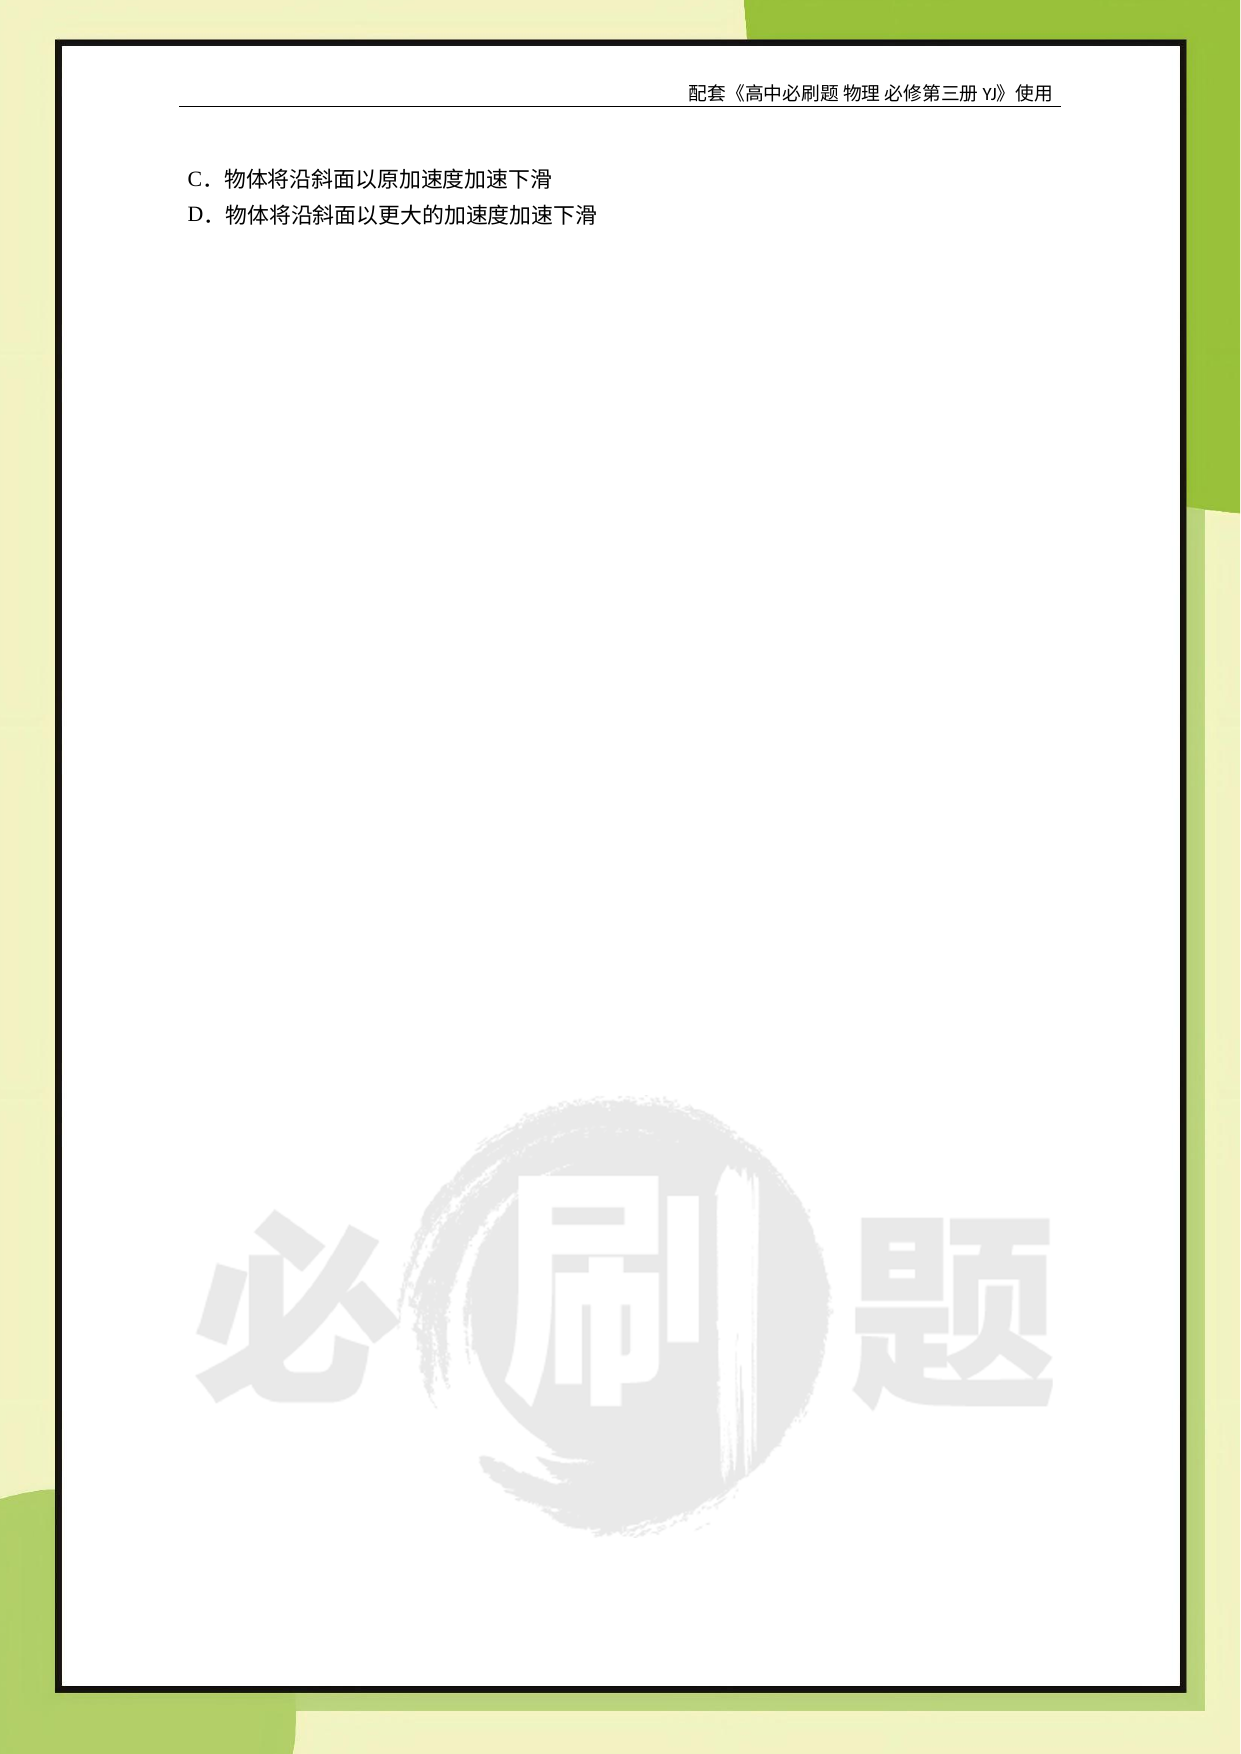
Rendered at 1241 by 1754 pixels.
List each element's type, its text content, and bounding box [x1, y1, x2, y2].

text D．物体将沿斜面以更大的加速度加速下滑 [187, 198, 1053, 230]
picture [0, 0, 1241, 1754]
text C．物体将沿斜面以原加速度加速下滑 [187, 162, 1053, 194]
